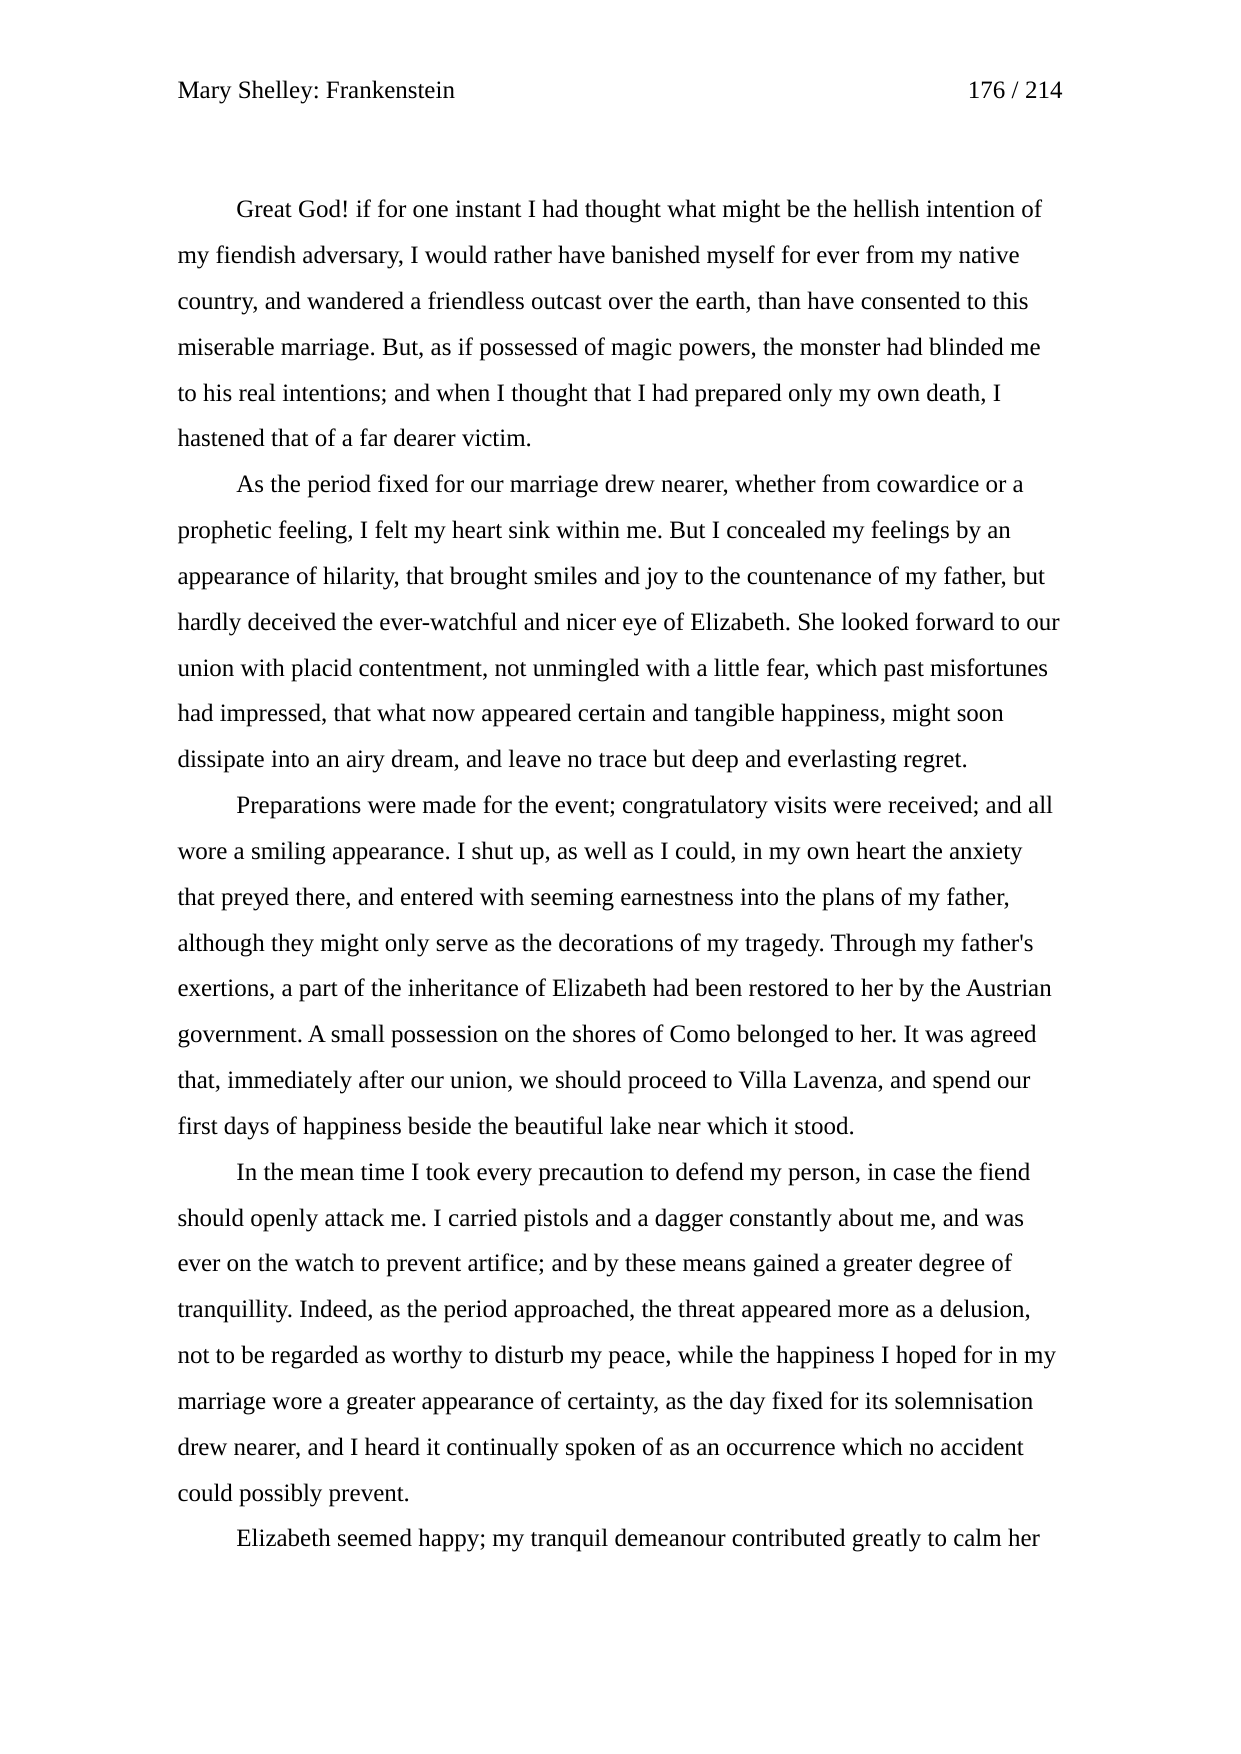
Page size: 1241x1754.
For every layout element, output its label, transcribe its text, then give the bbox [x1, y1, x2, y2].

text As the period fixed for our marriage drew nearer, whether from cowardice or a prophetic feeling, I felt my heart sink within me. But I concealed my feelings by an appearance of hilarity, that brought smiles and joy to the countenance of my father, but hardly deceived the ever-watchful and nicer eye of Elizabeth. She looked forward to our union with placid contentment, not unmingled with a little fear, which past misfortunes had impressed, that what now appeared certain and tangible happiness, might soon dissipate into an airy dream, and leave no trace but deep and everlasting regret. [177, 452, 1063, 773]
text Great God! if for one instant I had thought what might be the hellish intention of my fiendish adversary, I would rather have banished myself for ever from my native country, and wandered a friendless outcast over the earth, than have consented to this miserable marriage. But, as if possessed of magic powers, the monster had blinded me to his real intentions; and when I thought that I had prepared only my own death, I hastened that of a far dearer victim. [177, 177, 1063, 452]
text Preparations were made for the event; congratulatory visits were received; and all wore a smiling appearance. I shut up, as well as I could, in my own heart the anxiety that preyed there, and entered with seeming earnestness into the plans of my father, although they might only serve as the decorations of my tragedy. Through my father's exertions, a part of the inheritance of Elizabeth had been restored to her by the Austrian government. A small possession on the shores of Como belonged to her. It was agreed that, immediately after our union, we should proceed to Villa Lavenza, and spend our first days of happiness beside the beautiful lake near which it stood. [177, 773, 1063, 1140]
text In the mean time I took every precaution to defend my person, in case the fiend should openly attack me. I carried pistols and a dagger constantly about me, and was ever on the watch to prevent artifice; and by these means gained a greater degree of tranquillity. Indeed, as the period approached, the threat appeared more as a delusion, not to be regarded as worthy to disturb my peace, while the happiness I hoped for in my marriage wore a greater appearance of certainty, as the day fixed for its solemnisation drew nearer, and I heard it continually spoken of as an occurrence which no accident could possibly prevent. [177, 1140, 1063, 1506]
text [177, 1506, 1063, 1552]
